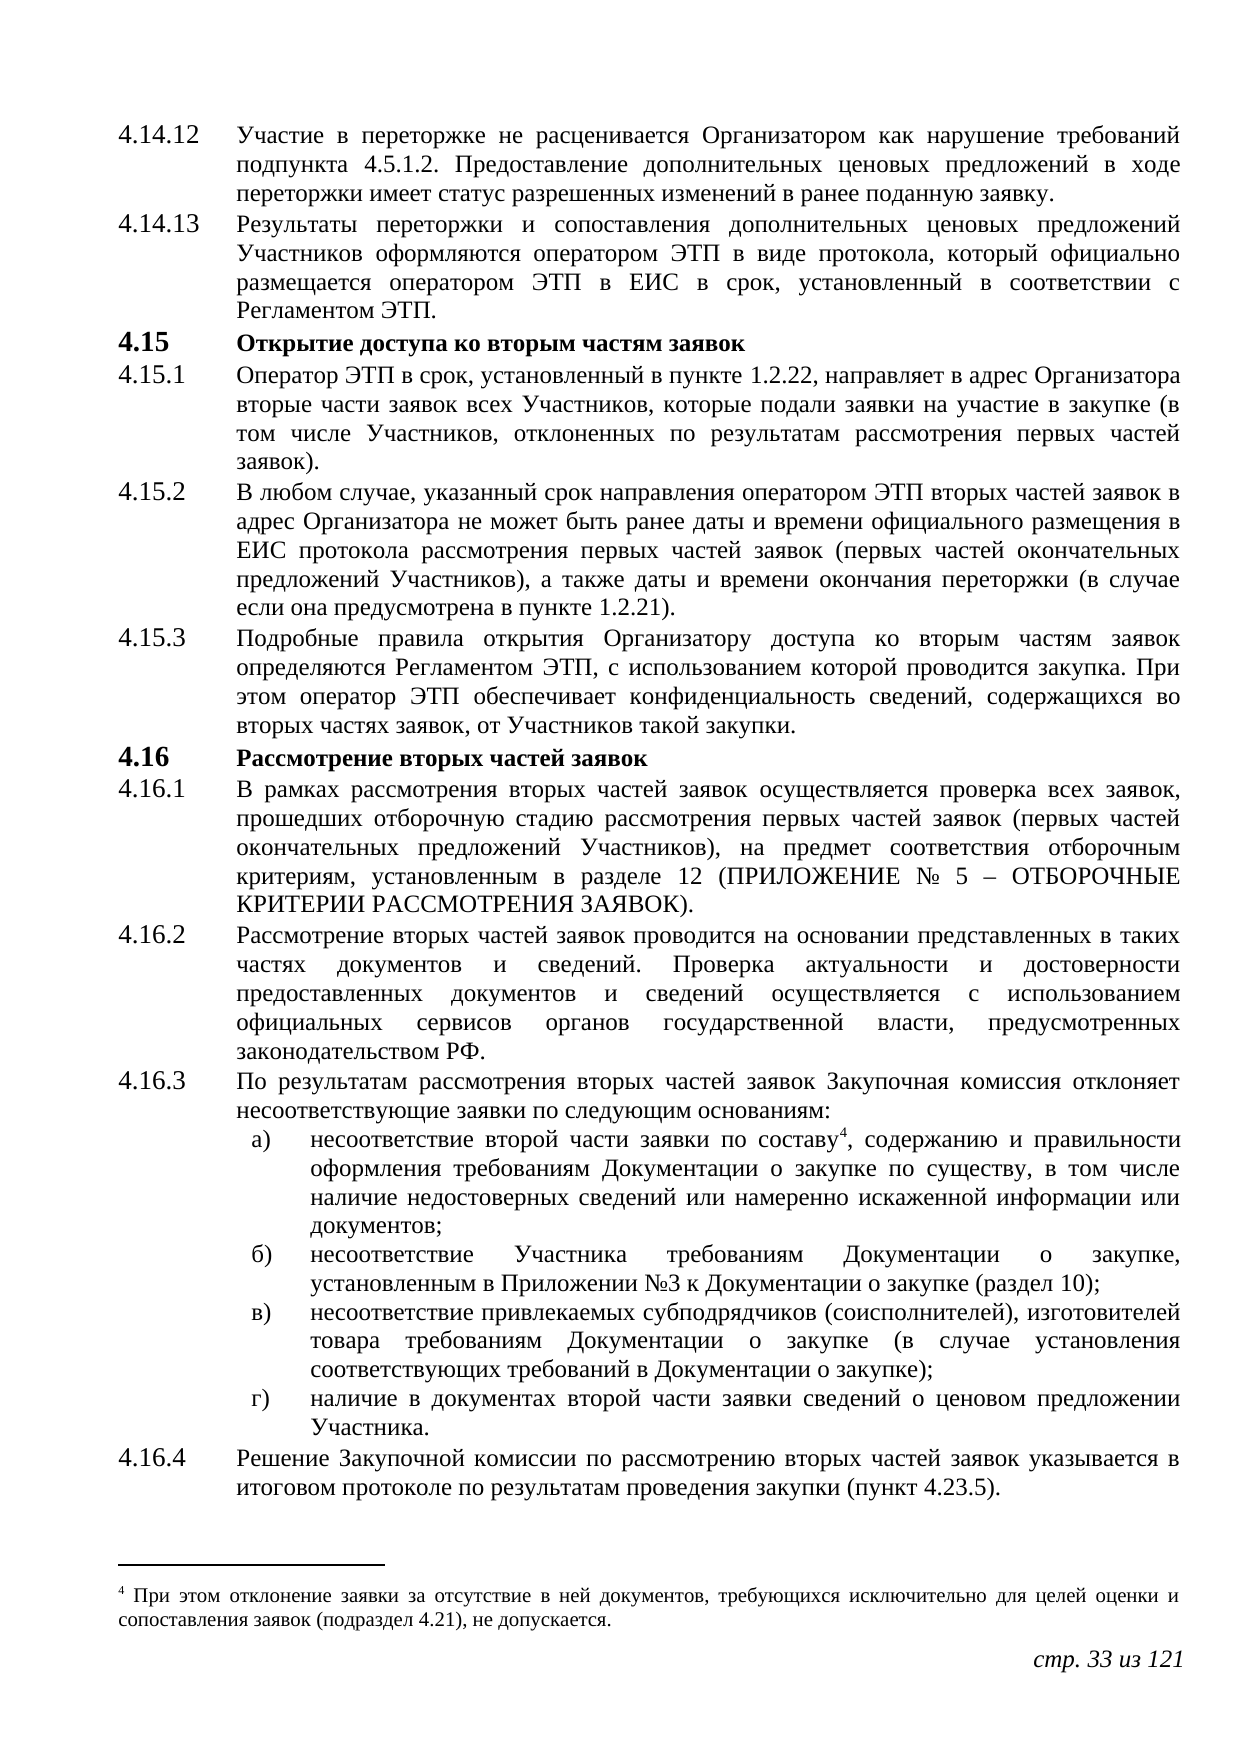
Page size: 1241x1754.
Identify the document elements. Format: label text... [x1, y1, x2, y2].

subtitle Открытие доступа ко вторым частям заявок [118, 324, 1181, 358]
text Оператор ЭТП в срок, установленный в пункте 1.2.22, направляет в адрес Организатора вторые части заявок всех Участников, которые подали заявки на участие в закупке (в том числе Участников, отклоненных по результатам рассмотрения первых частей заявок). [118, 358, 1181, 475]
list Рассмотрение вторых частей заявок проводится на основании представленных в таких частях документов и сведений. Проверка актуальности и достоверности предоставленных документов и сведений осуществляется с использованием официальных сервисов органов государственной власти, предусмотренных законодательством РФ. [118, 918, 1181, 1064]
text несоответствие привлекаемых субподрядчиков (соисполнителей), изготовителей товара требованиям Документации о закупке (в случае установления соответствующих требований в Документации о закупке); [251, 1297, 1181, 1383]
text несоответствие второй части заявки по составу, содержанию и правильности оформления требованиям Документации о закупке по существу, в том числе наличие недостоверных сведений или намеренно искаженной информации или документов; [251, 1124, 1181, 1239]
text наличие в документах второй части заявки сведений о ценовом предложении Участника. [251, 1383, 1181, 1441]
subtitle Рассмотрение вторых частей заявок [118, 739, 1181, 772]
text Подробные правила открытия Организатору доступа ко вторым частям заявок определяются Регламентом ЭТП, с использованием которой проводится закупка. При этом оператор ЭТП обеспечивает конфиденциальность сведений, содержащихся во вторых частях заявок, от Участников такой закупки. [118, 621, 1181, 739]
text Участие в переторжке не расценивается Организатором как нарушение требований подпункта 4.5.1.2. Предоставление дополнительных ценовых предложений в ходе переторжки имеет статус разрешенных изменений в ранее поданную заявку. [118, 118, 1181, 207]
text Результаты переторжки и сопоставления дополнительных ценовых предложений Участников оформляются оператором ЭТП в виде протокола, который официально размещается оператором ЭТП в ЕИС в срок, установленный в соответствии с Регламентом ЭТП. [118, 207, 1181, 324]
text В любом случае, указанный срок направления оператором ЭТП вторых частей заявок в адрес Организатора не может быть ранее даты и времени официального размещения в ЕИС протокола рассмотрения первых частей заявок (первых частей окончательных предложений Участников), а также даты и времени окончания переторжки (в случае если она предусмотрена в пункте 1.2.21). [118, 475, 1181, 621]
text В рамках рассмотрения вторых частей заявок осуществляется проверка всех заявок, прошедших отборочную стадию рассмотрения первых частей заявок (первых частей окончательных предложений Участников), на предмет соответствия отборочным критериям, установленным в разделе 12 (ПРИЛОЖЕНИЕ № 5 – ОТБОРОЧНЫЕ КРИТЕРИИ РАССМОТРЕНИЯ ЗАЯВОК). [118, 772, 1181, 918]
text несоответствие Участника требованиям Документации о закупке, установленным в Приложении №3 к Документации о закупке (раздел 10); [251, 1239, 1181, 1297]
text Решение Закупочной комиссии по рассмотрению вторых частей заявок указывается в итоговом протоколе по результатам проведения закупки (пункт 4.23.5). [118, 1441, 1181, 1501]
text По результатам рассмотрения вторых частей заявок Закупочная комиссия отклоняет несоответствующие заявки по следующим основаниям: [118, 1064, 1181, 1124]
